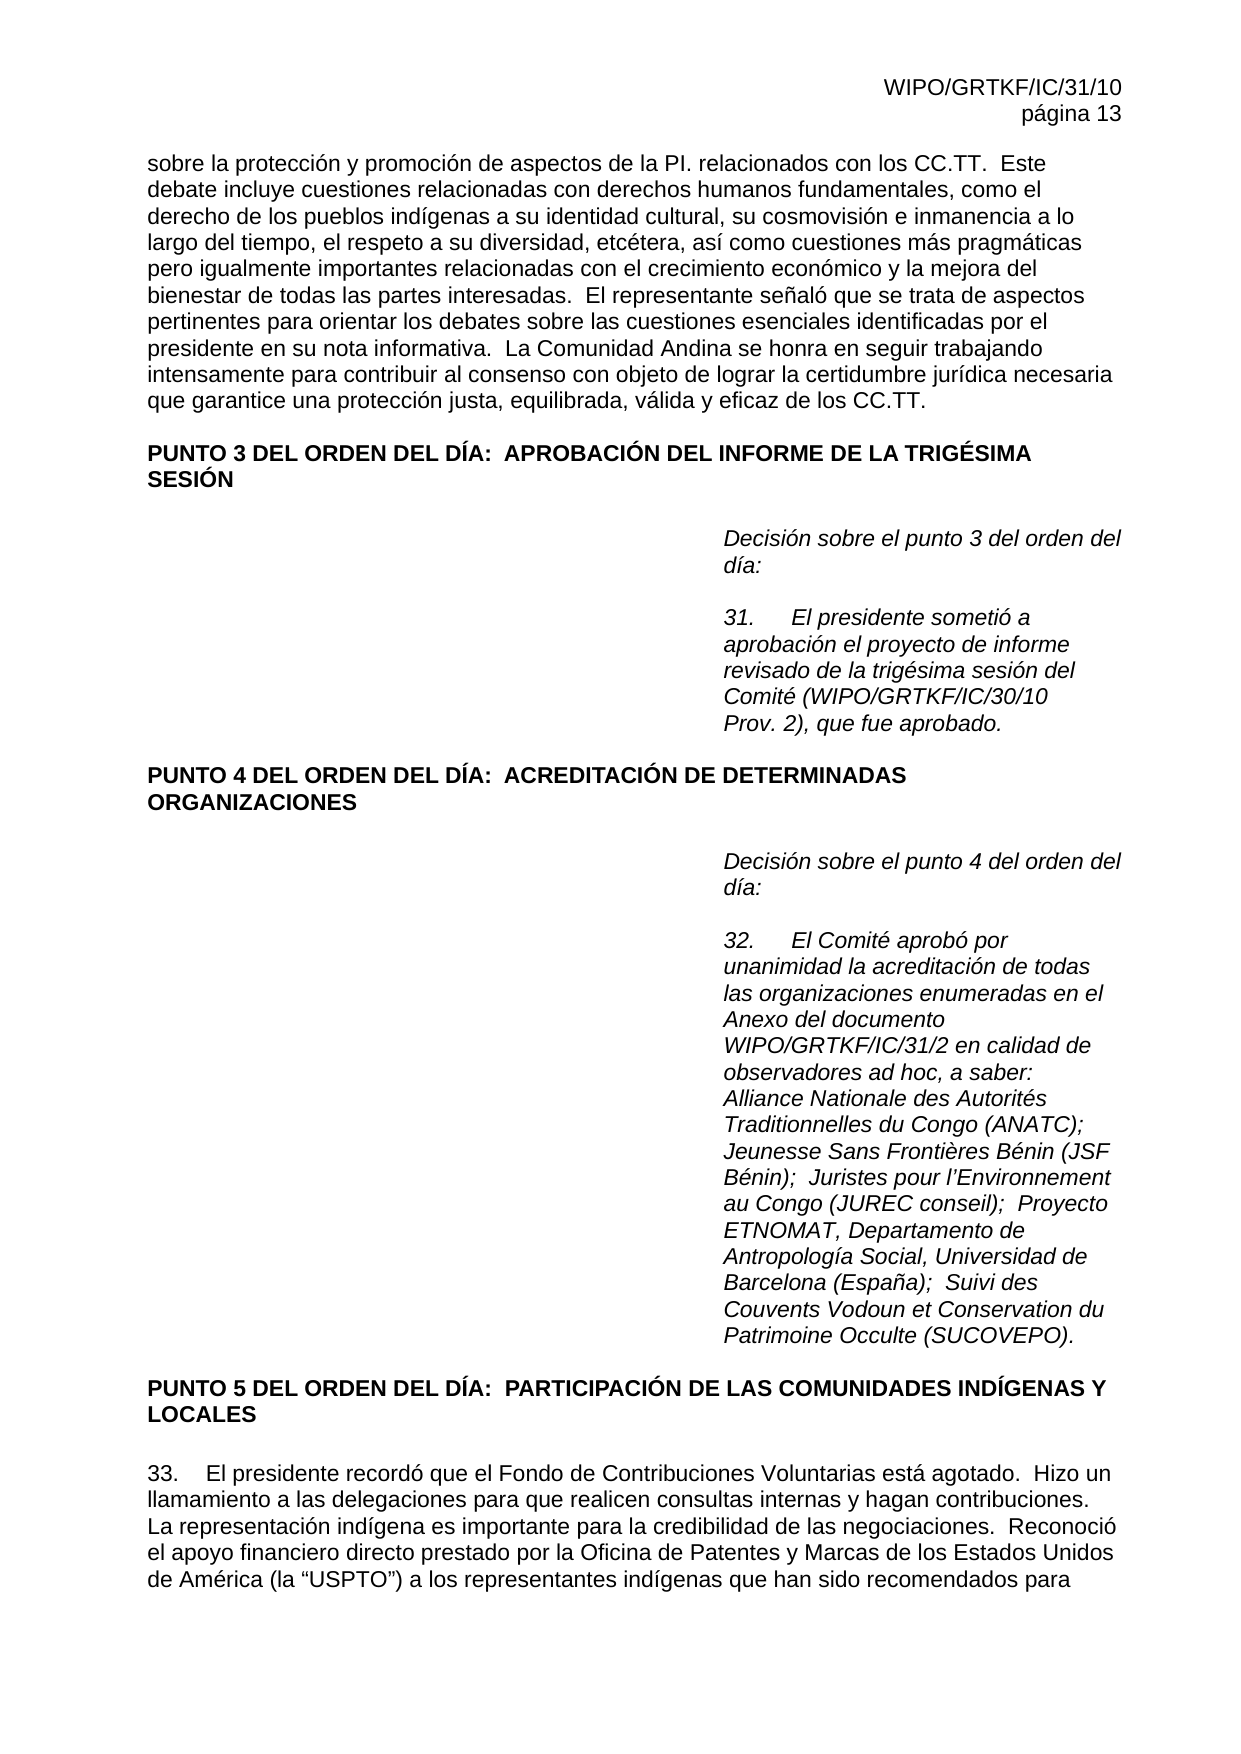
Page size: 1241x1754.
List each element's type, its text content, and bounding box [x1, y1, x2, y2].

list Decisión sobre el punto 4 del orden del día: [723, 848, 1122, 900]
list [147, 150, 1122, 413]
subtitle PUNTO 5 DEL orden del día: PARTICIPACIÓN DE LAS COMUNIDADES INDÍGENAS Y LOCALES [147, 1375, 1122, 1427]
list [147, 1460, 1122, 1592]
list Decisión sobre el punto 3 del orden del día: [723, 525, 1122, 578]
subtitle PUNTO 4 DEL orden del día: ACREDITACIÓN DE DETERMINADAS ORGANIZACIONES [147, 762, 1122, 815]
subtitle PUNTO 3 DEL orden del día: APROBACIÓN DEL INFORME DE LA TRIGÉSIMA SESIÓN [147, 440, 1122, 493]
list El presidente sometió a aprobación el proyecto de informe revisado de la trigésima sesión del Comité (WIPO/GRTKF/IC/30/10 Prov. 2), que fue aprobado. [723, 604, 1122, 736]
list El Comité aprobó por unanimidad la acreditación de todas las organizaciones enumeradas en el Anexo del documento WIPO/GRTKF/IC/31/2 en calidad de observadores ad hoc, a saber: Alliance Nationale des Autorités Traditionnelles du Congo (ANATC); Jeunesse Sans Frontières Bénin (JSF Bénin); Juristes pour l’Environnement au Congo (JUREC conseil); Proyecto ETNOMAT, Departamento de Antropología Social, Universidad de Barcelona (España); Suivi des Couvents Vodoun et Conservation du Patrimoine Occulte (SUCOVEPO). [723, 927, 1122, 1348]
